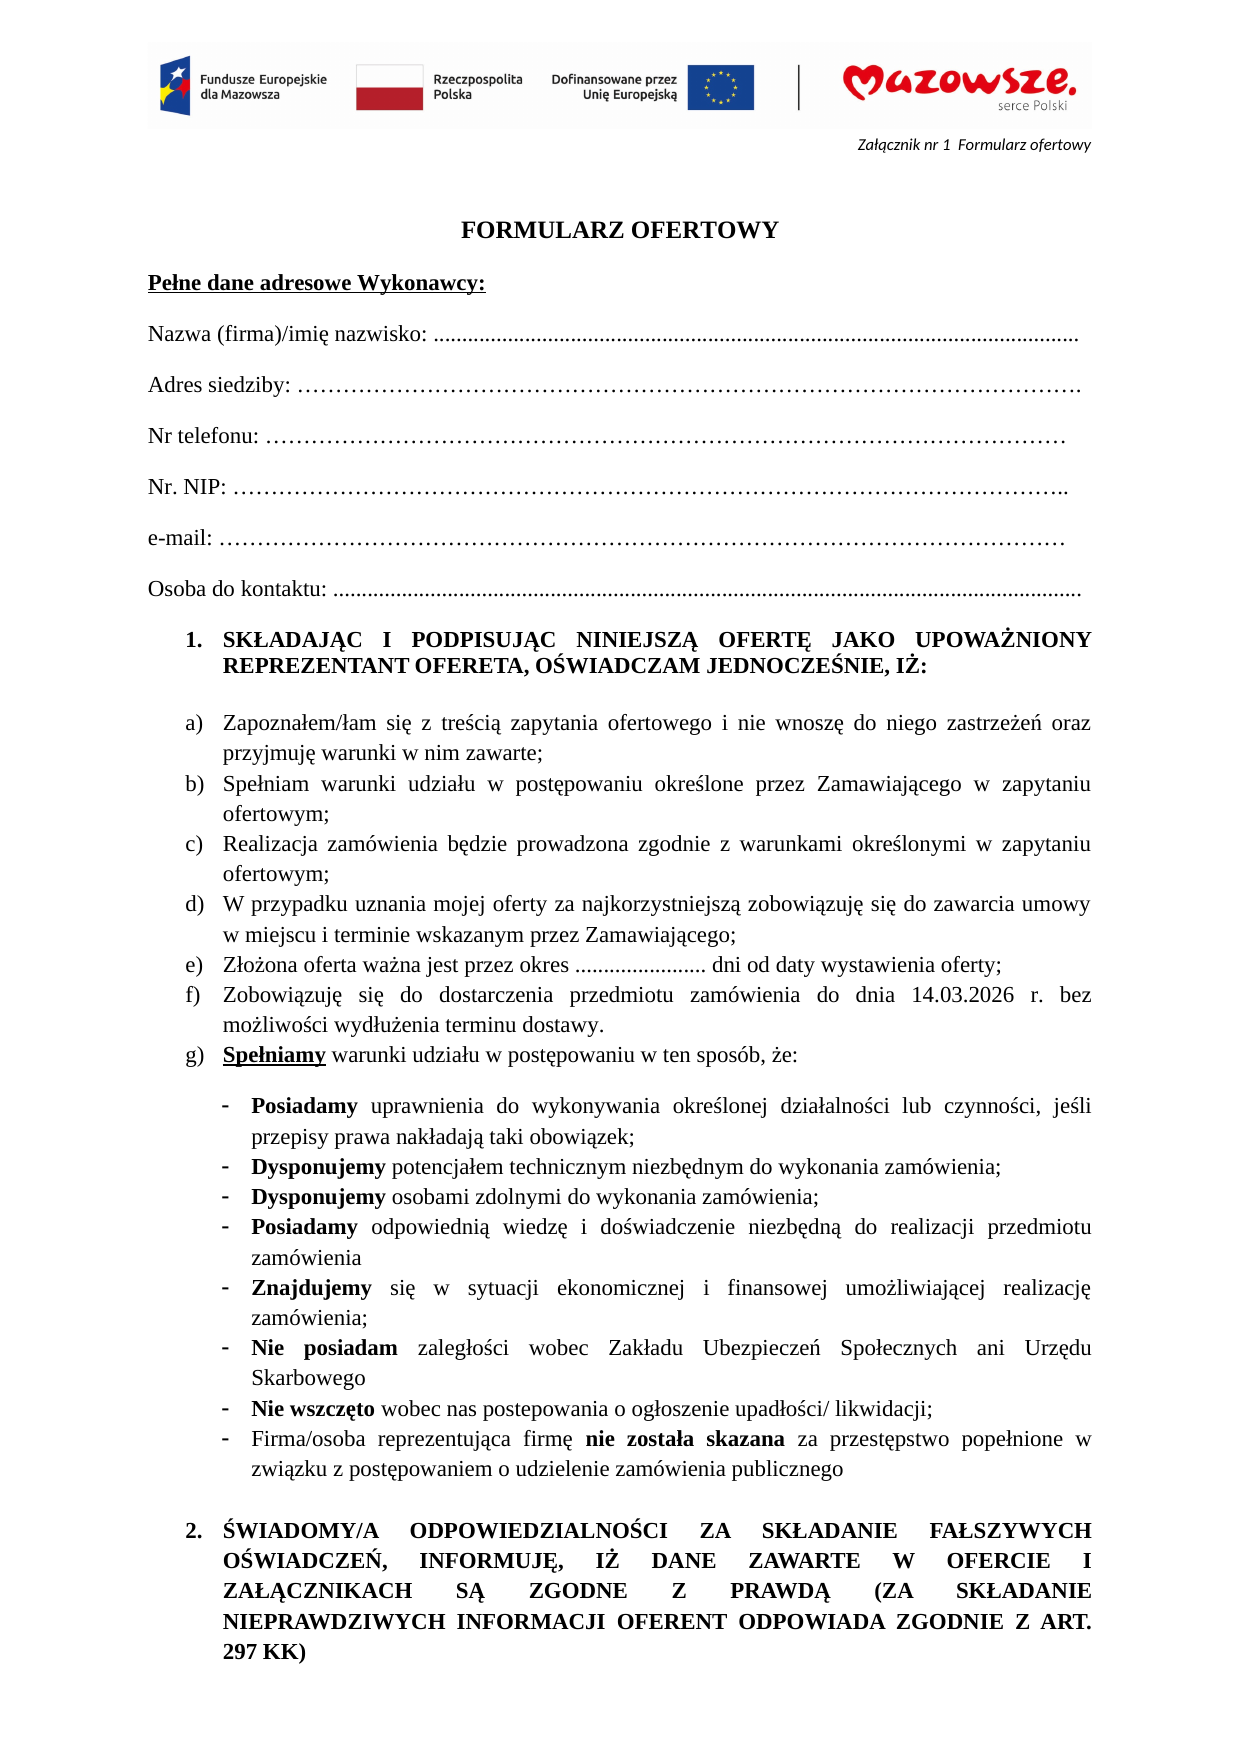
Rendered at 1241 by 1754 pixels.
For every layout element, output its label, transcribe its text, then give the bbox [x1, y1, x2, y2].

list SKŁADAJĄC I PODPISUJĄC NINIEJSZĄ OFERTĘ JAKO UPOWAŻNIONY REPREZENTANT OFERETA, OŚWIADCZAM JEDNOCZEŚNIE, IŻ: [185, 626, 1093, 679]
list Zobowiązuję się do dostarczenia przedmiotu zamówienia do dnia 14.03.2026 r. bez możliwości wydłużenia terminu dostawy. [185, 981, 1093, 1038]
list Nie wszczęto wobec nas postepowania o ogłoszenie upadłości/ likwidacji; [221, 1394, 1093, 1421]
list Spełniam warunki udziału w postępowaniu określone przez Zamawiającego w zapytaniu ofertowym; [185, 769, 1093, 826]
text e-mail: ………………………………………………………………………………………………… [148, 524, 1093, 551]
list Zapoznałem/łam się z treścią zapytania ofertowego i nie wnoszę do niego zastrzeżeń oraz przyjmuję warunki w nim zawarte; [185, 709, 1093, 766]
list Posiadamy uprawnienia do wykonywania określonej działalności lub czynności, jeśli przepisy prawa nakładają taki obowiązek; [221, 1092, 1093, 1149]
text Nr telefonu: …………………………………………………………………………………………… [148, 422, 1093, 448]
text Nr. NIP: ……………………………………………………………………………………………….. [148, 473, 1093, 499]
text FORMULARZ OFERTOWY [148, 215, 1093, 244]
text Pełne dane adresowe Wykonawcy: [148, 269, 1093, 295]
list Nie posiadam zaległości wobec Zakładu Ubezpieczeń Społecznych ani Urzędu Skarbowego [221, 1334, 1093, 1391]
list Znajdujemy się w sytuacji ekonomicznej i finansowej umożliwiającej realizację zamówienia; [221, 1274, 1093, 1330]
list Posiadamy odpowiednią wiedzę i doświadczenie niezbędną do realizacji przedmiotu zamówienia [221, 1213, 1093, 1270]
list Firma/osoba reprezentująca firmę nie została skazana za przestępstwo popełnione w związku z postępowaniem o udzielenie zamówienia publicznego [221, 1425, 1093, 1481]
list Dysponujemy potencjałem technicznym niezbędnym do wykonania zamówienia; [221, 1153, 1093, 1179]
list W przypadku uznania mojej oferty za najkorzystniejszą zobowiązuję się do zawarcia umowy w miejscu i terminie wskazanym przez Zamawiającego; [185, 890, 1093, 947]
text Osoba do kontaktu: ................................................................................................................................... [148, 575, 1093, 602]
text Adres siedziby: …………………………………………………………………………………………. [148, 371, 1093, 397]
picture [147, 42, 1092, 129]
list ŚWIADOMY/A ODPOWIEDZIALNOŚCI ZA SKŁADANIE FAŁSZYWYCH OŚWIADCZEŃ, INFORMUJĘ, IŻ DANE ZAWARTE W OFERCIE I ZAŁĄCZNIKACH SĄ ZGODNE Z PRAWDĄ (ZA SKŁADANIE NIEPRAWDZIWYCH INFORMACJI OFERENT ODPOWIADA ZGODNIE Z ART. 297 KK) [185, 1517, 1093, 1664]
list Realizacja zamówienia będzie prowadzona zgodnie z warunkami określonymi w zapytaniu ofertowym; [185, 830, 1093, 887]
list Spełniamy warunki udziału w postępowaniu w ten sposób, że: [185, 1041, 1093, 1068]
list Dysponujemy osobami zdolnymi do wykonania zamówienia; [221, 1183, 1093, 1209]
text Nazwa (firma)/imię nazwisko: ................................................................................................................. [148, 320, 1093, 346]
list Złożona oferta ważna jest przez okres ....................... dni od daty wystawienia oferty; [185, 951, 1093, 977]
